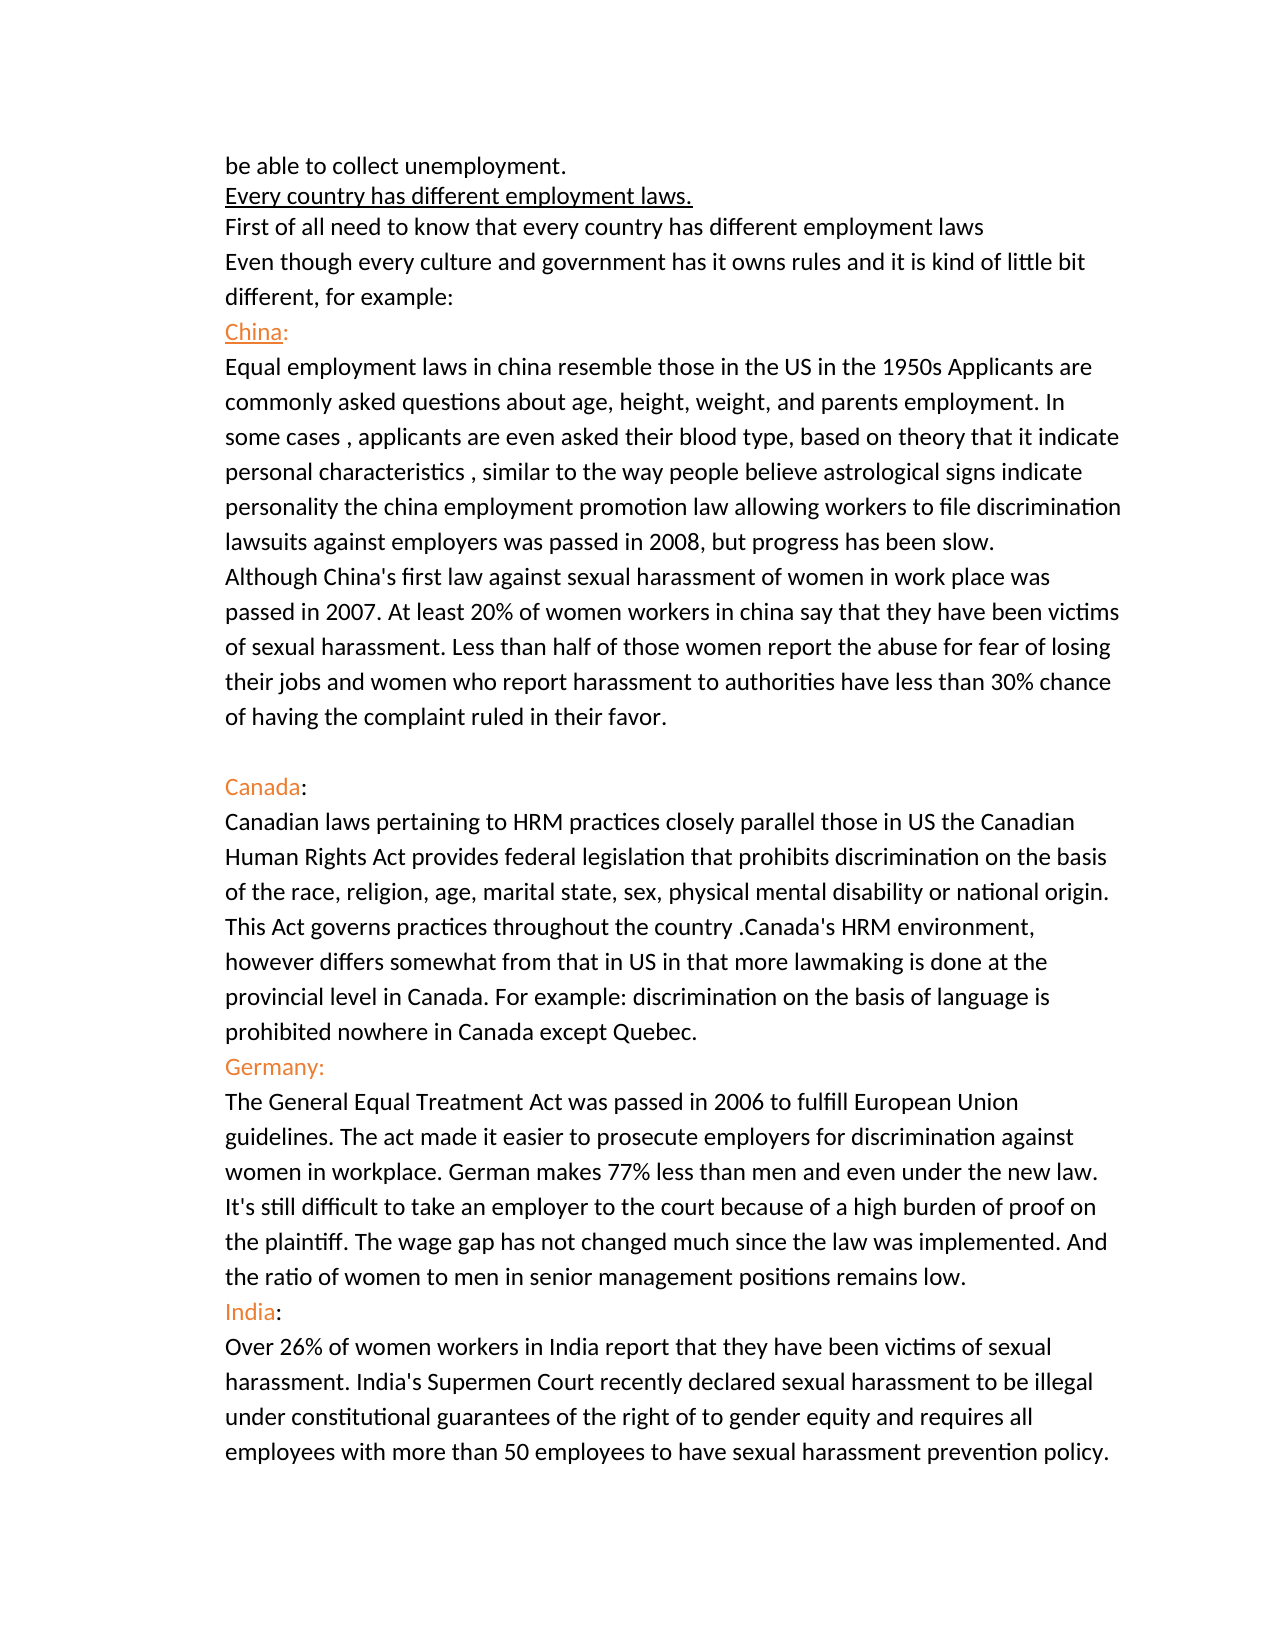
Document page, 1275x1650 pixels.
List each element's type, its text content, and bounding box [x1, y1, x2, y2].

list Even though every culture and government has it owns rules and it is kind of little bit different, for example: [225, 338, 1125, 403]
list Germany: [225, 1143, 1125, 1173]
list India: [225, 1388, 1125, 1418]
list China: [225, 408, 1125, 438]
list Canadian laws pertaining to HRM practices closely parallel those in US the Canadian Human Rights Act provides federal legislation that prohibits discrimination on the basis of the race, religion, age, marital state, sex, physical mental disability or national origin. This Act governs practices throughout the country .Canada's HRM environment, however differs somewhat from that in US in that more lawmaking is done at the provincial level in Canada. For example: discrimination on the basis of language is prohibited nowhere in Canada except Quebec. [225, 898, 1125, 1138]
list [225, 1423, 1125, 1488]
list Canada: [225, 863, 1125, 893]
list The General Equal Treatment Act was passed in 2006 to fulfill European Union guidelines. The act made it easier to prosecute employers for discrimination against women in workplace. German makes 77% less than men and even under the new law. It's still difficult to take an employer to the court because of a high burden of proof on the plaintiff. The wage gap has not changed much since the law was implemented. And the ratio of women to men in senior management positions remains low. [225, 1178, 1125, 1383]
list In what ways do employment laws differ in a global environment? if you are fired in Canada, you are given severence of one month's salary for every year employed. If you are fired in the US for cause (like gross misconduct) you may not even be able to collect unemployment. Every country has different employment laws. [187, 150, 1125, 303]
list Although China's first law against sexual harassment of women in work place was passed in 2007. At least 20% of women workers in china say that they have been victims of sexual harassment. Less than half of those women report the abuse for fear of losing their jobs and women who report harassment to authorities have less than 30% chance of having the complaint ruled in their favor. [225, 653, 1125, 823]
list First of all need to know that every country has different employment laws [225, 303, 1125, 333]
list Equal employment laws in china resemble those in the US in the 1950s Applicants are commonly asked questions about age, height, weight, and parents employment. In some cases , applicants are even asked their blood type, based on theory that it indicate personal characteristics , similar to the way people believe astrological signs indicate personality the china employment promotion law allowing workers to file discrimination lawsuits against employers was passed in 2008, but progress has been slow. [225, 443, 1125, 648]
